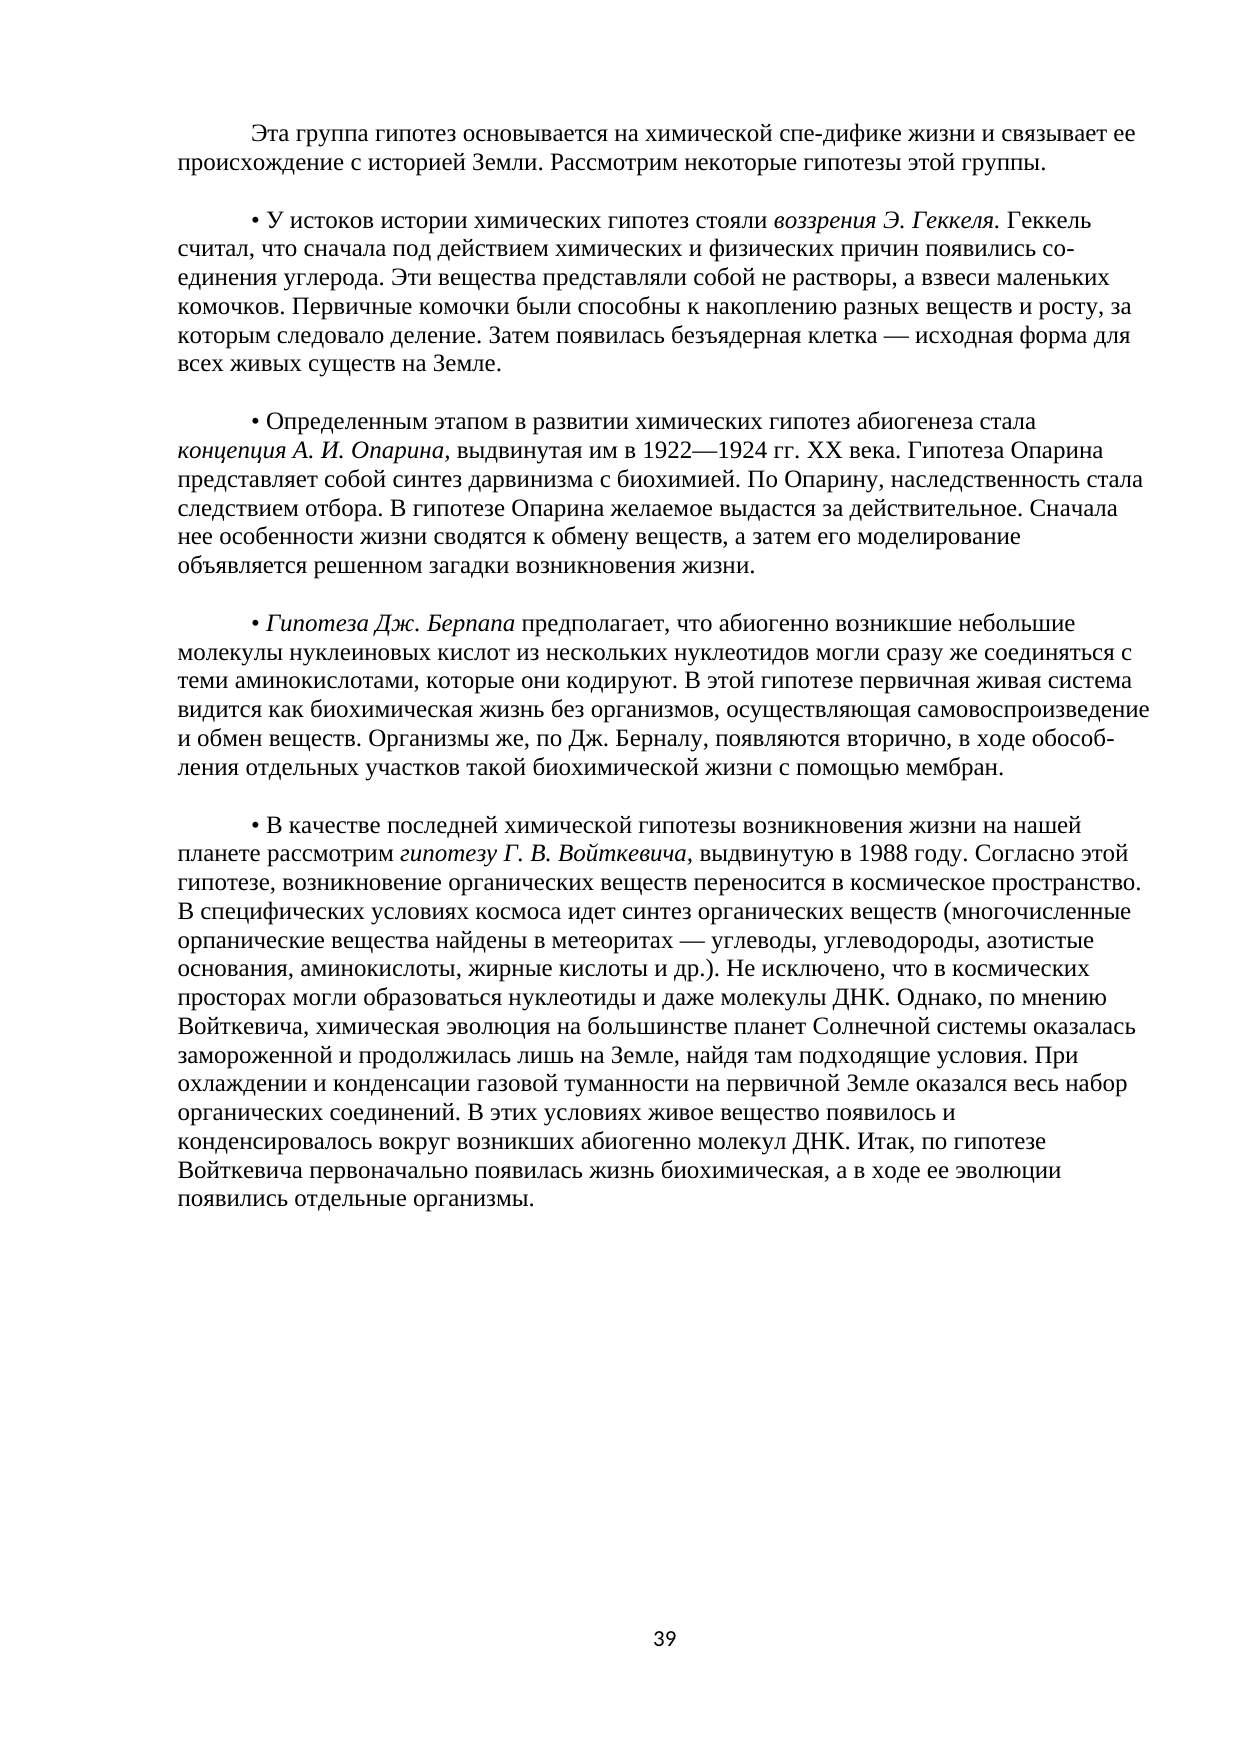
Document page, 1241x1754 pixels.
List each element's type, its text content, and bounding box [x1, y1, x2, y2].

text Эта группа гипотез основывается на химической спе-дифике жизни и связывает ее происхождение с историей Земли. Рассмотрим некоторые гипотезы этой группы. [177, 118, 1152, 176]
text • В качестве последней химической гипотезы возникновения жизни на нашей планете рассмотрим гипотезу Г. В. Войткевича, выдвинутую в 1988 году. Согласно этой гипотезе, возникновение органических веществ переносится в космическое пространство. В специфических условиях космоса идет синтез органических веществ (многочисленные орпанические вещества найдены в метеоритах — углеводы, углеводороды, азотистые основания, аминокислоты, жирные кислоты и др.). Не исключено, что в космических просторах могли образоваться нуклеотиды и даже молекулы ДНК. Однако, по мнению Войткевича, химическая эволюция на большинстве планет Солнечной системы оказалась замороженной и продолжилась лишь на Земле, найдя там подходящие условия. При охлаждении и конденсации газовой туманности на первичной Земле оказался весь набор органических соединений. В этих условиях живое вещество появилось и конденсировалось вокруг возникших абиогенно молекул ДНК. Итак, по гипотезе Войткевича первоначально появилась жизнь биохимическая, а в ходе ее эволюции появились отдельные организмы. [177, 810, 1152, 1212]
text • У истоков истории химических гипотез стояли воззрения Э. Геккеля. Геккель считал, что сначала под действием химических и физических причин появились соединения углерода. Эти вещества представляли собой не растворы, а взвеси маленьких комочков. Первичные комочки были способны к накоплению разных веществ и росту, за которым следовало деление. Затем появилась безъядерная клетка — исходная форма для всех живых существ на Земле. [177, 205, 1152, 377]
text • Гипотеза Дж. Берпапа предполагает, что абиогенно возникшие небольшие молекулы нуклеиновых кислот из нескольких нуклеотидов могли сразу же соединяться с теми аминокислотами, которые они кодируют. В этой гипотезе первичная живая система видится как биохимическая жизнь без организмов, осуществляющая самовоспроизведение и обмен веществ. Организмы же, по Дж. Берналу, появляются вторично, в ходе обособления отдельных участков такой биохимической жизни с помощью мембран. [177, 608, 1152, 781]
text • Определенным этапом в развитии химических гипотез абиогенеза стала концепция А. И. Опарина, выдвинутая им в 1922—1924 гг. XX века. Гипотеза Опарина представляет собой синтез дарвинизма с биохимией. По Опарину, наследственность стала следствием отбора. В гипотезе Опарина желаемое выдастся за действительное. Сначала нее особенности жизни сводятся к обмену веществ, а затем его моделирование объявляется решенном загадки возникновения жизни. [177, 406, 1152, 579]
